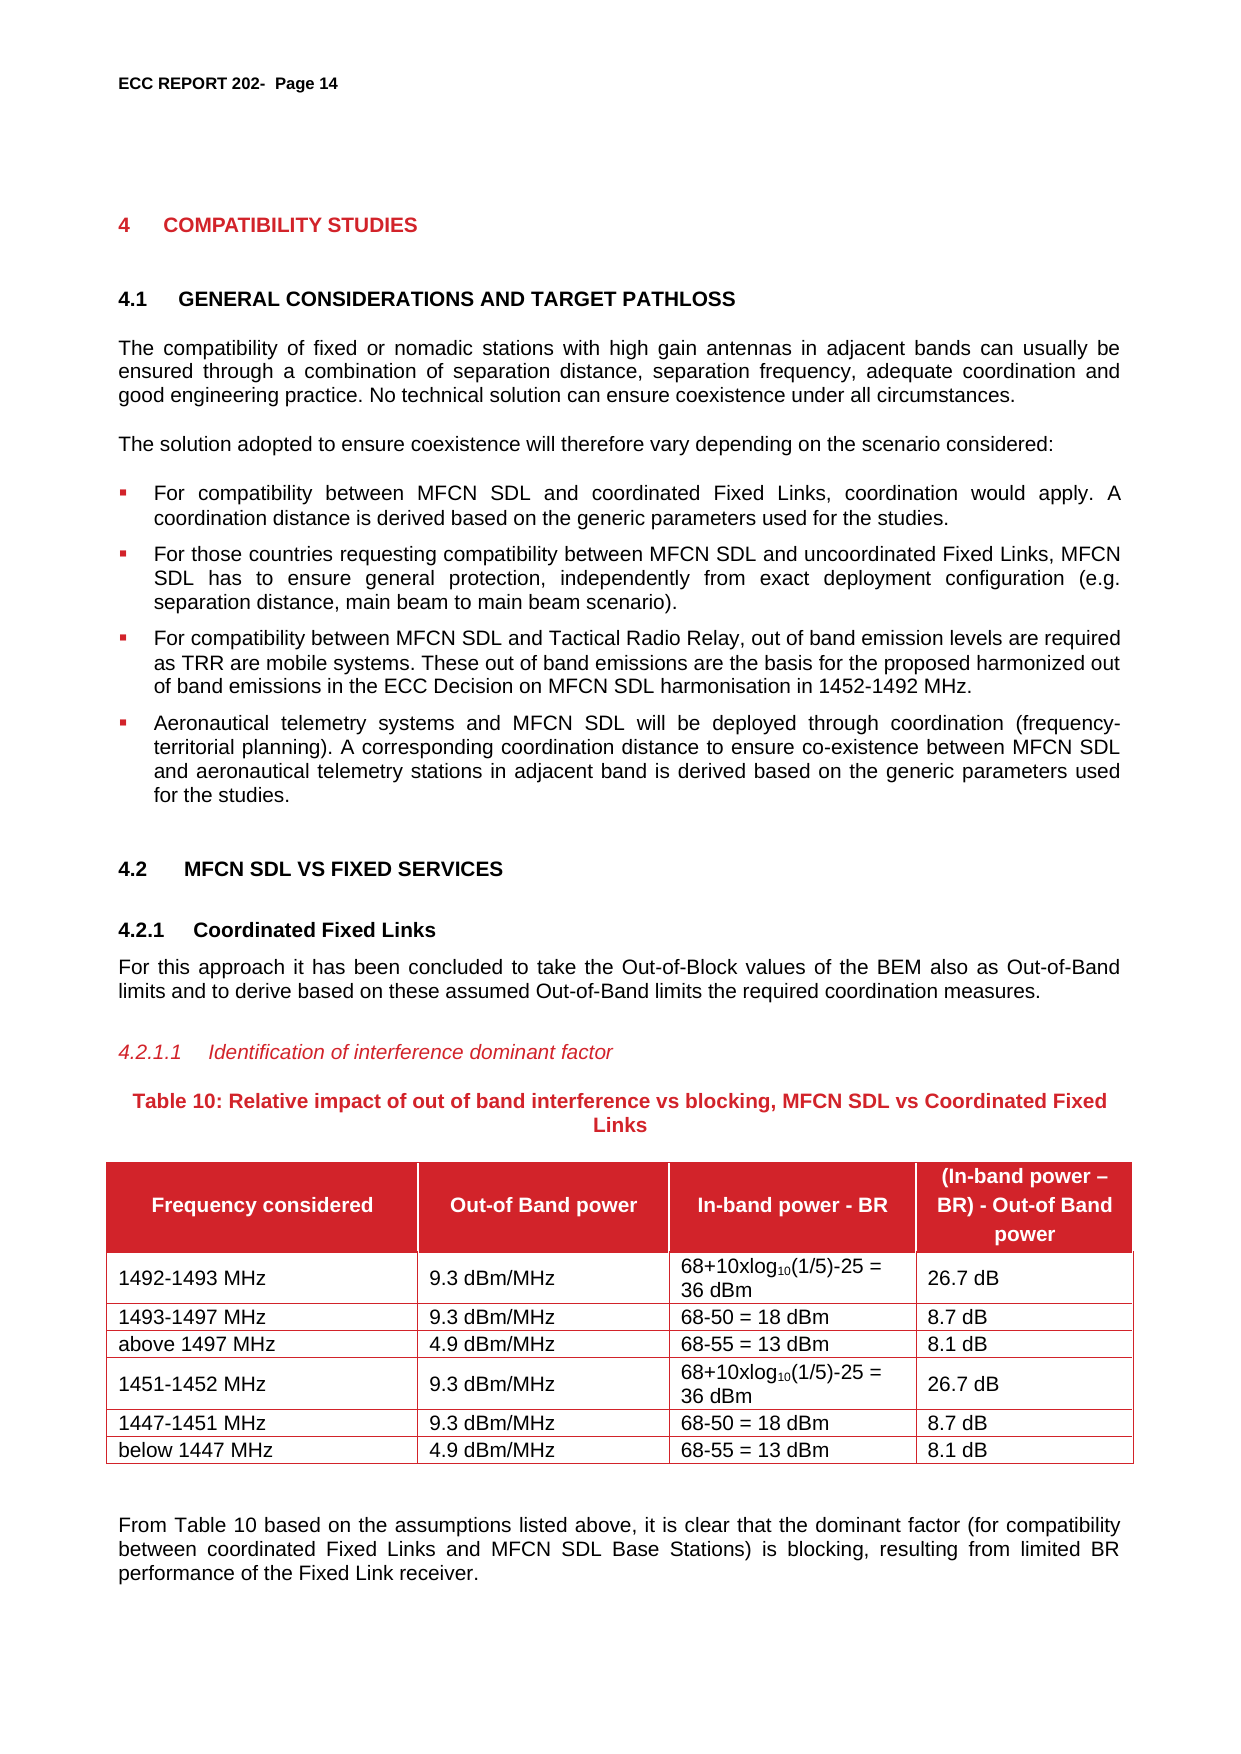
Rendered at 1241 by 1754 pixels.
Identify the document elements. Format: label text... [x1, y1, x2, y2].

text The compatibility of fixed or nomadic stations with high gain antennas in adjacent bands can usually be ensured through a combination of separation distance, separation frequency, adequate coordination and good engineering practice. No technical solution can ensure coexistence under all circumstances. [118, 335, 1122, 407]
text From Table 10 based on the assumptions listed above, it is clear that the dominant factor (for compatibility between coordinated Fixed Links and MFCN SDL Base Stations) is blocking, resulting from limited BR performance of the Fixed Link receiver. [118, 1513, 1122, 1585]
table_cell 1451-1452 MHz [107, 1358, 417, 1408]
table_cell 9.3 dBm/MHz [418, 1410, 669, 1436]
table_cell 9.3 dBm/MHz [418, 1358, 669, 1408]
table_cell 68-55 = 13 dBm [670, 1331, 916, 1357]
table_cell 68+10xlog10(1/5)-25 = 36 dBm [670, 1253, 916, 1303]
table_cell 9.3 dBm/MHz [418, 1304, 669, 1330]
table_cell 8.7 dB [917, 1409, 1133, 1436]
table_header Out-of Band power [419, 1163, 668, 1251]
table_cell 26.7 dB [917, 1253, 1133, 1303]
table_cell 1492-1493 MHz [107, 1253, 417, 1303]
text Aeronautical telemetry systems and MFCN SDL will be deployed through coordination (frequency-territorial planning). A corresponding coordination distance to ensure co-existence between MFCN SDL and aeronautical telemetry stations in adjacent band is derived based on the generic parameters used for the studies. [118, 711, 1122, 807]
subtitle MFCN SDL vs Fixed Services [118, 857, 1122, 881]
table_cell 4.9 dBm/MHz [418, 1331, 669, 1357]
table_cell below 1447 MHz [107, 1437, 417, 1463]
table_cell 1493-1497 MHz [107, 1304, 417, 1330]
table_cell 68-55 = 13 dBm [670, 1437, 916, 1463]
table_header Frequency considered [107, 1163, 417, 1251]
table_header (In-band power – BR) - Out-of Band power [917, 1163, 1132, 1251]
table_header In-band power - BR [670, 1163, 915, 1251]
table_cell 68+10xlog10(1/5)-25 = 36 dBm [670, 1358, 916, 1408]
table_cell 68-50 = 18 dBm [670, 1410, 916, 1436]
text The solution adopted to ensure coexistence will therefore vary depending on the scenario considered: [118, 432, 1122, 456]
table_cell 8.1 dB [917, 1330, 1133, 1357]
text For compatibility between MFCN SDL and coordinated Fixed Links, coordination would apply. A coordination distance is derived based on the generic parameters used for the studies. [118, 481, 1122, 529]
subtitle compatibility studies [118, 212, 1122, 236]
text For this approach it has been concluded to take the Out-of-Block values of the BEM also as Out-of-Band limits and to derive based on these assumed Out-of-Band limits the required coordination measures. [118, 954, 1122, 1002]
text For compatibility between MFCN SDL and Tactical Radio Relay, out of band emission levels are required as TRR are mobile systems. These out of band emissions are the basis for the proposed harmonized out of band emissions in the ECC Decision on MFCN SDL harmonisation in 1452-1492 MHz. [118, 626, 1122, 698]
table_cell 1447-1451 MHz [107, 1410, 417, 1436]
subtitle General considerations and target pathloss [118, 286, 1122, 310]
table_cell 8.1 dB [917, 1436, 1133, 1463]
table_cell 26.7 dB [917, 1357, 1133, 1408]
text Table 10: Relative impact of out of band interference vs blocking, MFCN SDL vs Coordinated Fixed Links [118, 1089, 1122, 1137]
text For those countries requesting compatibility between MFCN SDL and uncoordinated Fixed Links, MFCN SDL has to ensure general protection, independently from exact deployment configuration (e.g. separation distance, main beam to main beam scenario). [118, 542, 1122, 614]
subtitle Coordinated Fixed Links [118, 918, 1122, 942]
table_cell 9.3 dBm/MHz [418, 1253, 669, 1303]
table_cell 8.7 dB [917, 1303, 1133, 1330]
table_cell 4.9 dBm/MHz [418, 1437, 669, 1463]
table_cell above 1497 MHz [107, 1331, 417, 1357]
table_cell 68-50 = 18 dBm [670, 1304, 916, 1330]
subtitle Identification of interference dominant factor [118, 1040, 1122, 1064]
